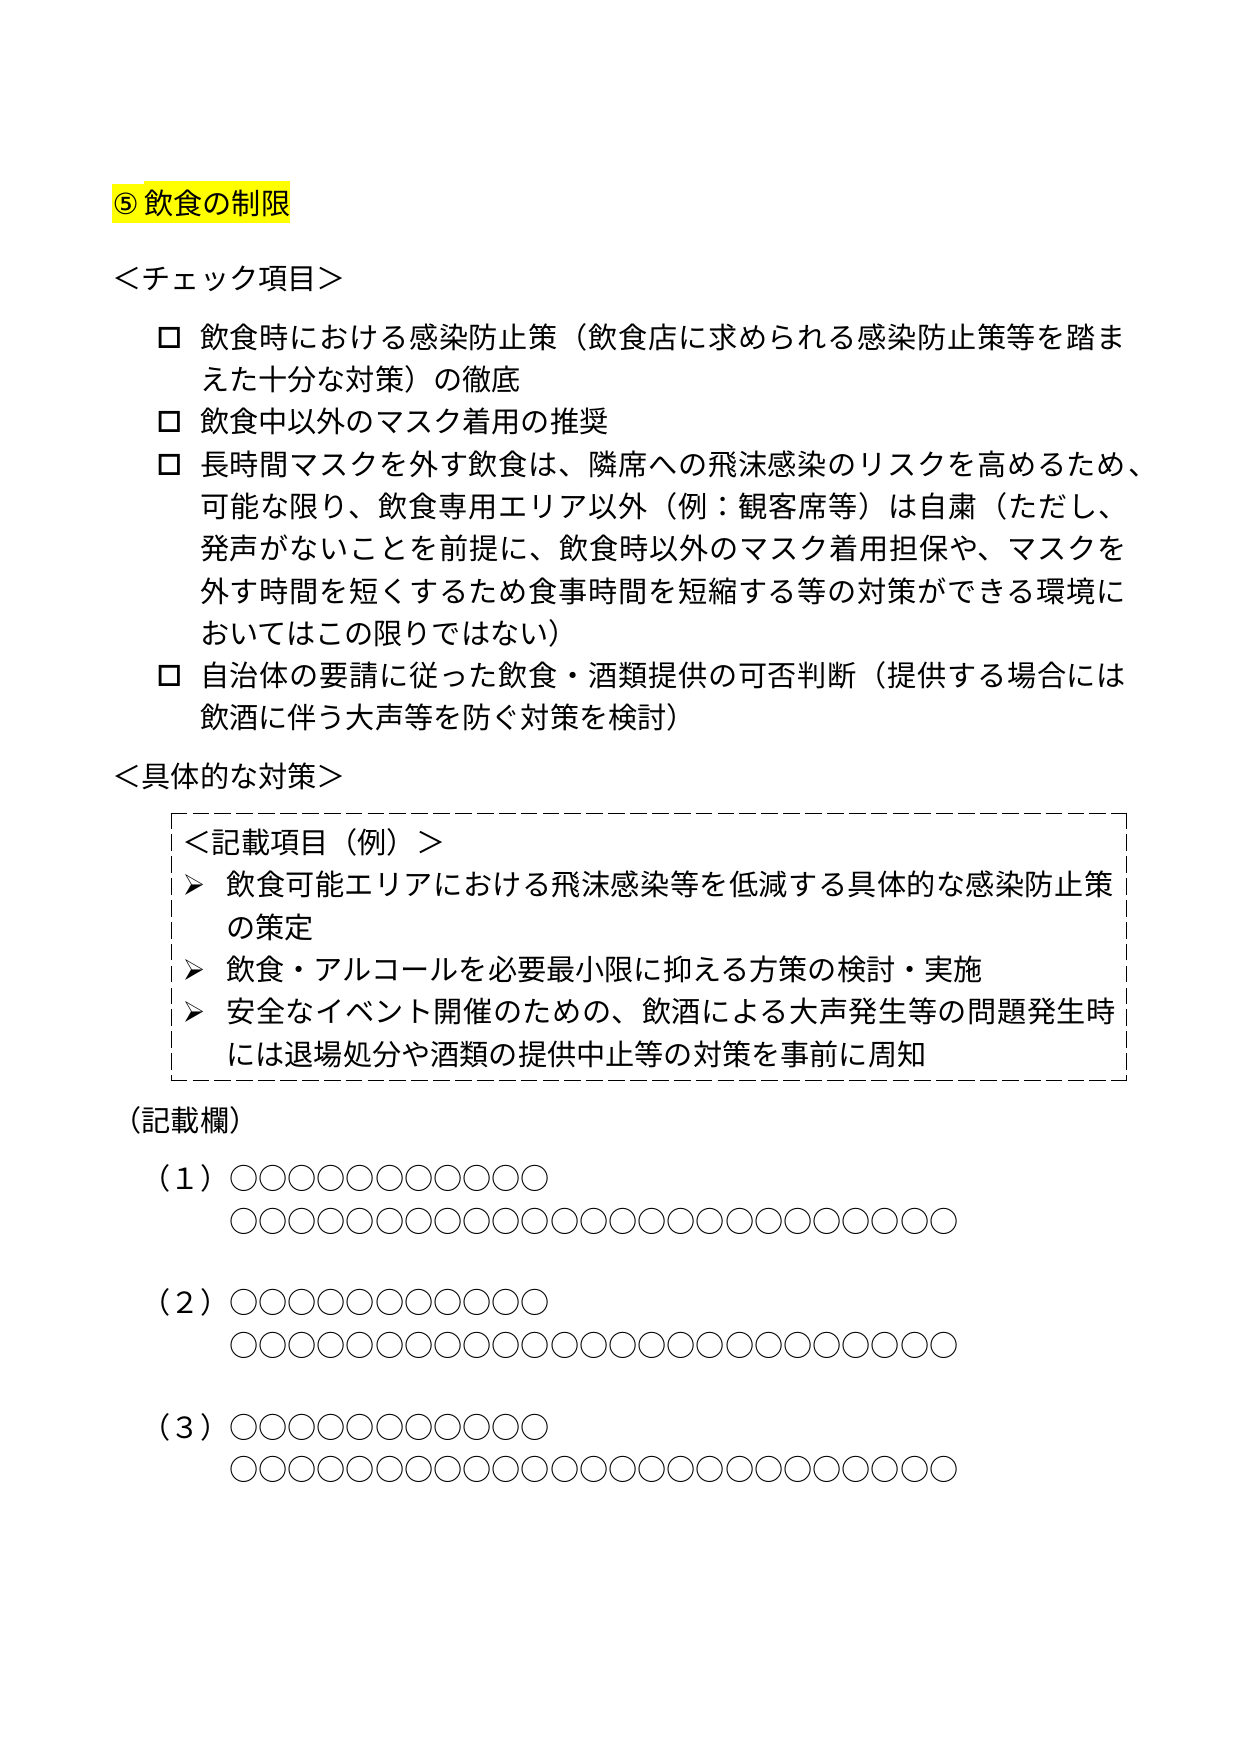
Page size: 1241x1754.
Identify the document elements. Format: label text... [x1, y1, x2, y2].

text （２）○○○○○○○○○○○ [112, 1280, 1128, 1322]
text （３）○○○○○○○○○○○ [112, 1404, 1128, 1447]
text ○○○○○○○○○○○○○○○○○○○○○○○○○ [112, 1322, 1128, 1365]
list 飲食中以外のマスク着用の推奨 [156, 399, 1128, 441]
text ＜チェック項目＞ [112, 239, 1128, 314]
list 飲食時における感染防止策（飲食店に求められる感染防止策等を踏まえた十分な対策）の徹底 [156, 314, 1128, 399]
text （記載欄） [112, 1081, 1128, 1156]
table_header ＜記載項目（例）＞ 飲食可能エリアにおける飛沫感染等を低減する具体的な感染防止策の策定 飲食・アルコールを必要最小限に抑える方策の検討・実施 安全なイベント開催のための、飲酒による大声発生等の問題発生時には退場処分や酒類の提供中止等の対策を事前に周知 [171, 813, 1127, 1080]
list 自治体の要請に従った飲食・酒類提供の可否判断（提供する場合には飲酒に伴う大声等を防ぐ対策を検討） [156, 653, 1128, 737]
list 長時間マスクを外す飲食は、隣席への飛沫感染のリスクを高めるため、可能な限り、飲食専用エリア以外（例：観客席等）は自粛（ただし、発声がないことを前提に、飲食時以外のマスク着用担保や、マスクを外す時間を短くするため食事時間を短縮する等の対策ができる環境においてはこの限りではない） [156, 441, 1128, 653]
text ⑤飲食の制限 [112, 164, 1128, 239]
text ○○○○○○○○○○○○○○○○○○○○○○○○○ [112, 1198, 1128, 1240]
text ○○○○○○○○○○○○○○○○○○○○○○○○○ [112, 1447, 1128, 1489]
text （１）○○○○○○○○○○○ [112, 1156, 1128, 1198]
text ＜具体的な対策＞ [112, 737, 1128, 812]
